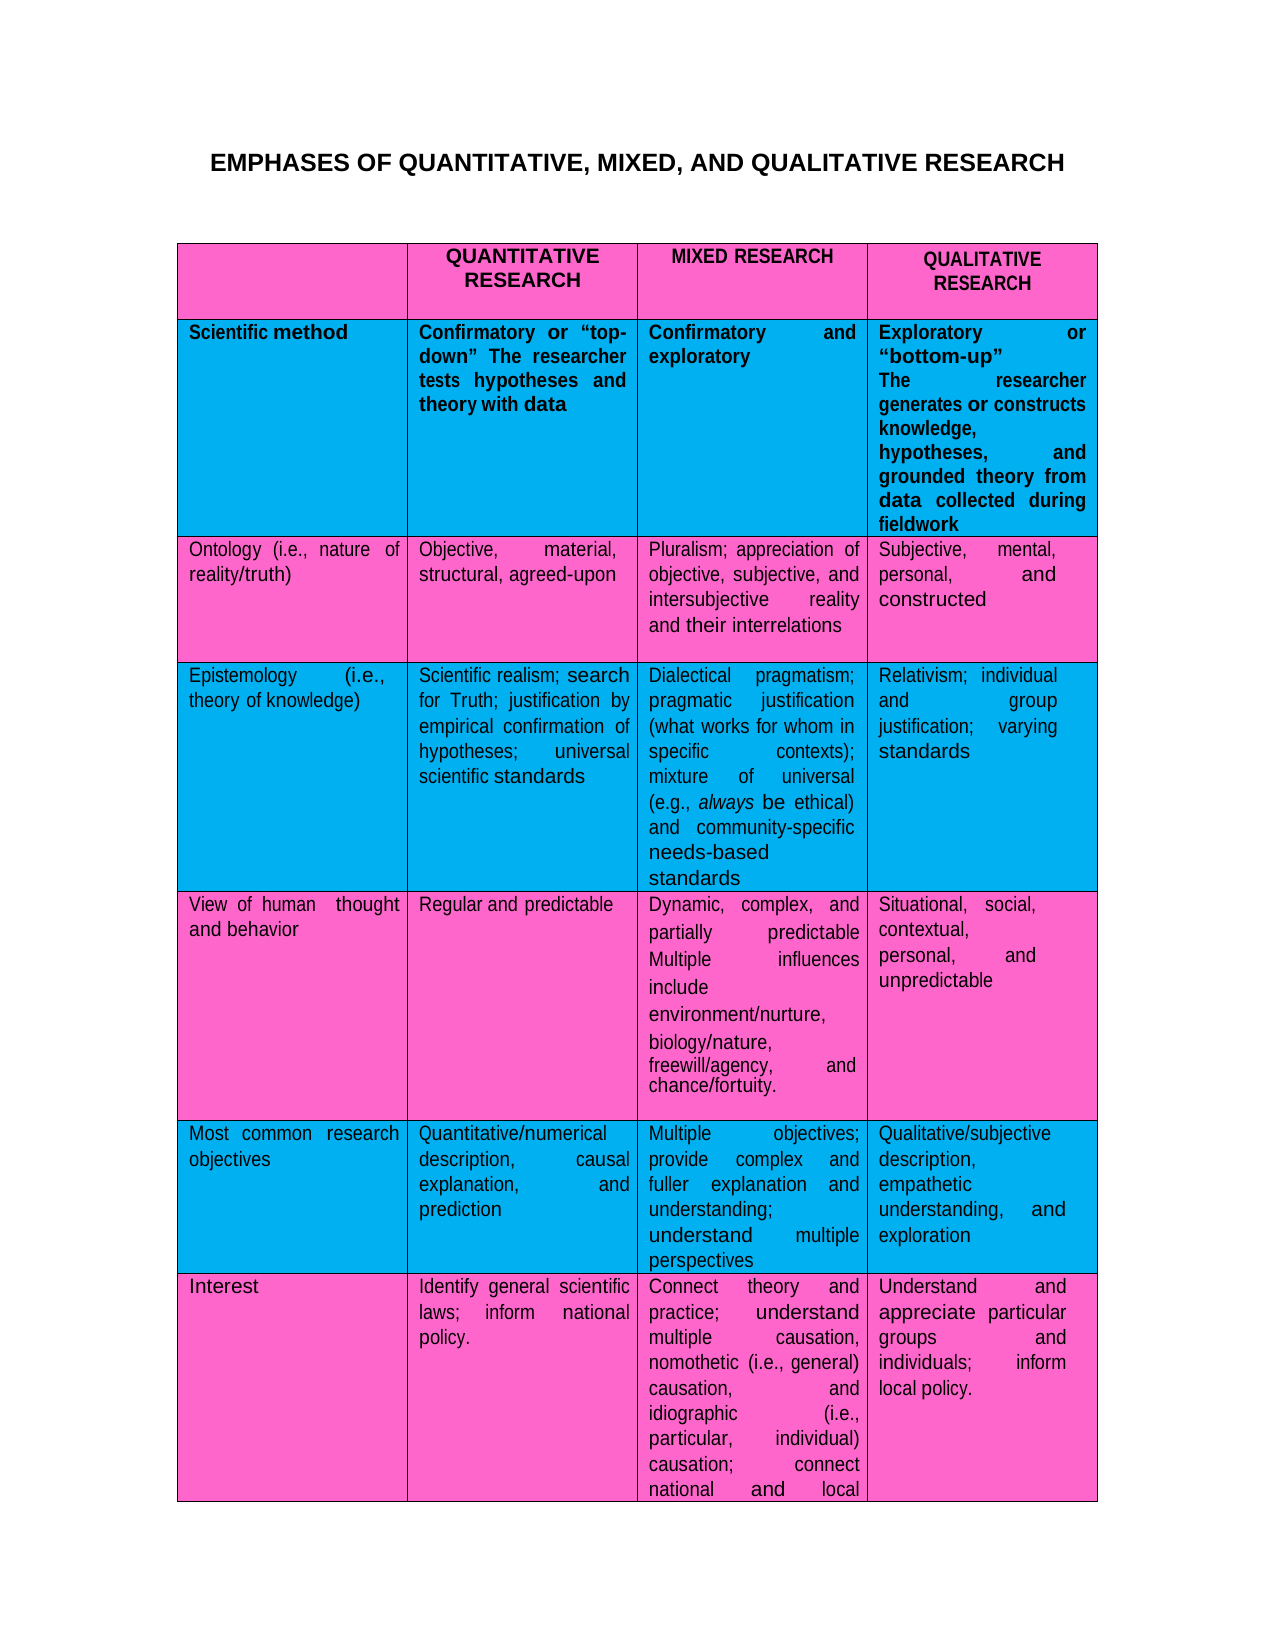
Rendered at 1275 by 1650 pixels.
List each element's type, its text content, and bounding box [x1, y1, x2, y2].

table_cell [638, 1274, 867, 1501]
table_cell Subjective, mental, personal, and constructed [868, 537, 1097, 662]
table_cell Most common research objectives [178, 1121, 407, 1273]
table_cell Quantitative/numerical description, causal explanation, and prediction [408, 1121, 637, 1273]
text EMPHASES OF QUANTITATIVE, MIXED, AND QUALITATIVE RESEARCH [177, 148, 1098, 176]
table_cell Confirmatory and exploratory [638, 320, 867, 536]
table_cell Confirmatory or “top-down” The researcher tests hypotheses and theory with data [408, 320, 637, 536]
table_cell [868, 1274, 1097, 1501]
table_cell Interest [178, 1274, 407, 1501]
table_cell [408, 1274, 637, 1501]
table_cell Dialectical pragmatism; pragmatic justification (what works for whom in specific contexts); mixture of universal (e.g., always be ethical) and community-specific needs-based standards [638, 663, 867, 891]
table_header QUALITATIVE RESEARCH [868, 244, 1097, 319]
table_cell Pluralism; appreciation of objective, subjective, and intersubjective reality and their interrelations [638, 537, 867, 662]
table_cell Exploratory or “bottom-up” The researcher generates or constructs knowledge, hypotheses, and grounded theory from data collected during fieldwork [868, 320, 1097, 536]
table_cell Dynamic, complex, and partially predictable Multiple influences include environment/nurture, biology/nature, freewill/agency, and chance/fortuity. [638, 892, 867, 1120]
table_header [178, 244, 407, 319]
table_cell View of human thought and behavior [178, 892, 407, 1120]
table_cell Objective, material, structural, agreed-upon [408, 537, 637, 662]
table_header MIXED RESEARCH [638, 244, 867, 319]
table_cell Relativism; individual and group justification; varying standards [868, 663, 1097, 891]
table_header QUANTITATIVE RESEARCH [408, 244, 637, 319]
table_cell Qualitative/subjective description, empathetic understanding, and exploration [868, 1121, 1097, 1273]
table_cell Multiple objectives; provide complex and fuller explanation and understanding; understand multiple perspectives [638, 1121, 867, 1273]
table_cell Scientific realism; search for Truth; justification by empirical confirmation of hypotheses; universal scientific standards [408, 663, 637, 891]
table_cell Scientific method [178, 320, 407, 536]
table_cell Epistemology (i.e., theory of knowledge) [178, 663, 407, 891]
table_cell Regular and predictable [408, 892, 637, 1120]
table_cell Ontology (i.e., nature of reality/truth) [178, 537, 407, 662]
table_cell Situational, social, contextual, personal, and unpredictable [868, 892, 1097, 1120]
